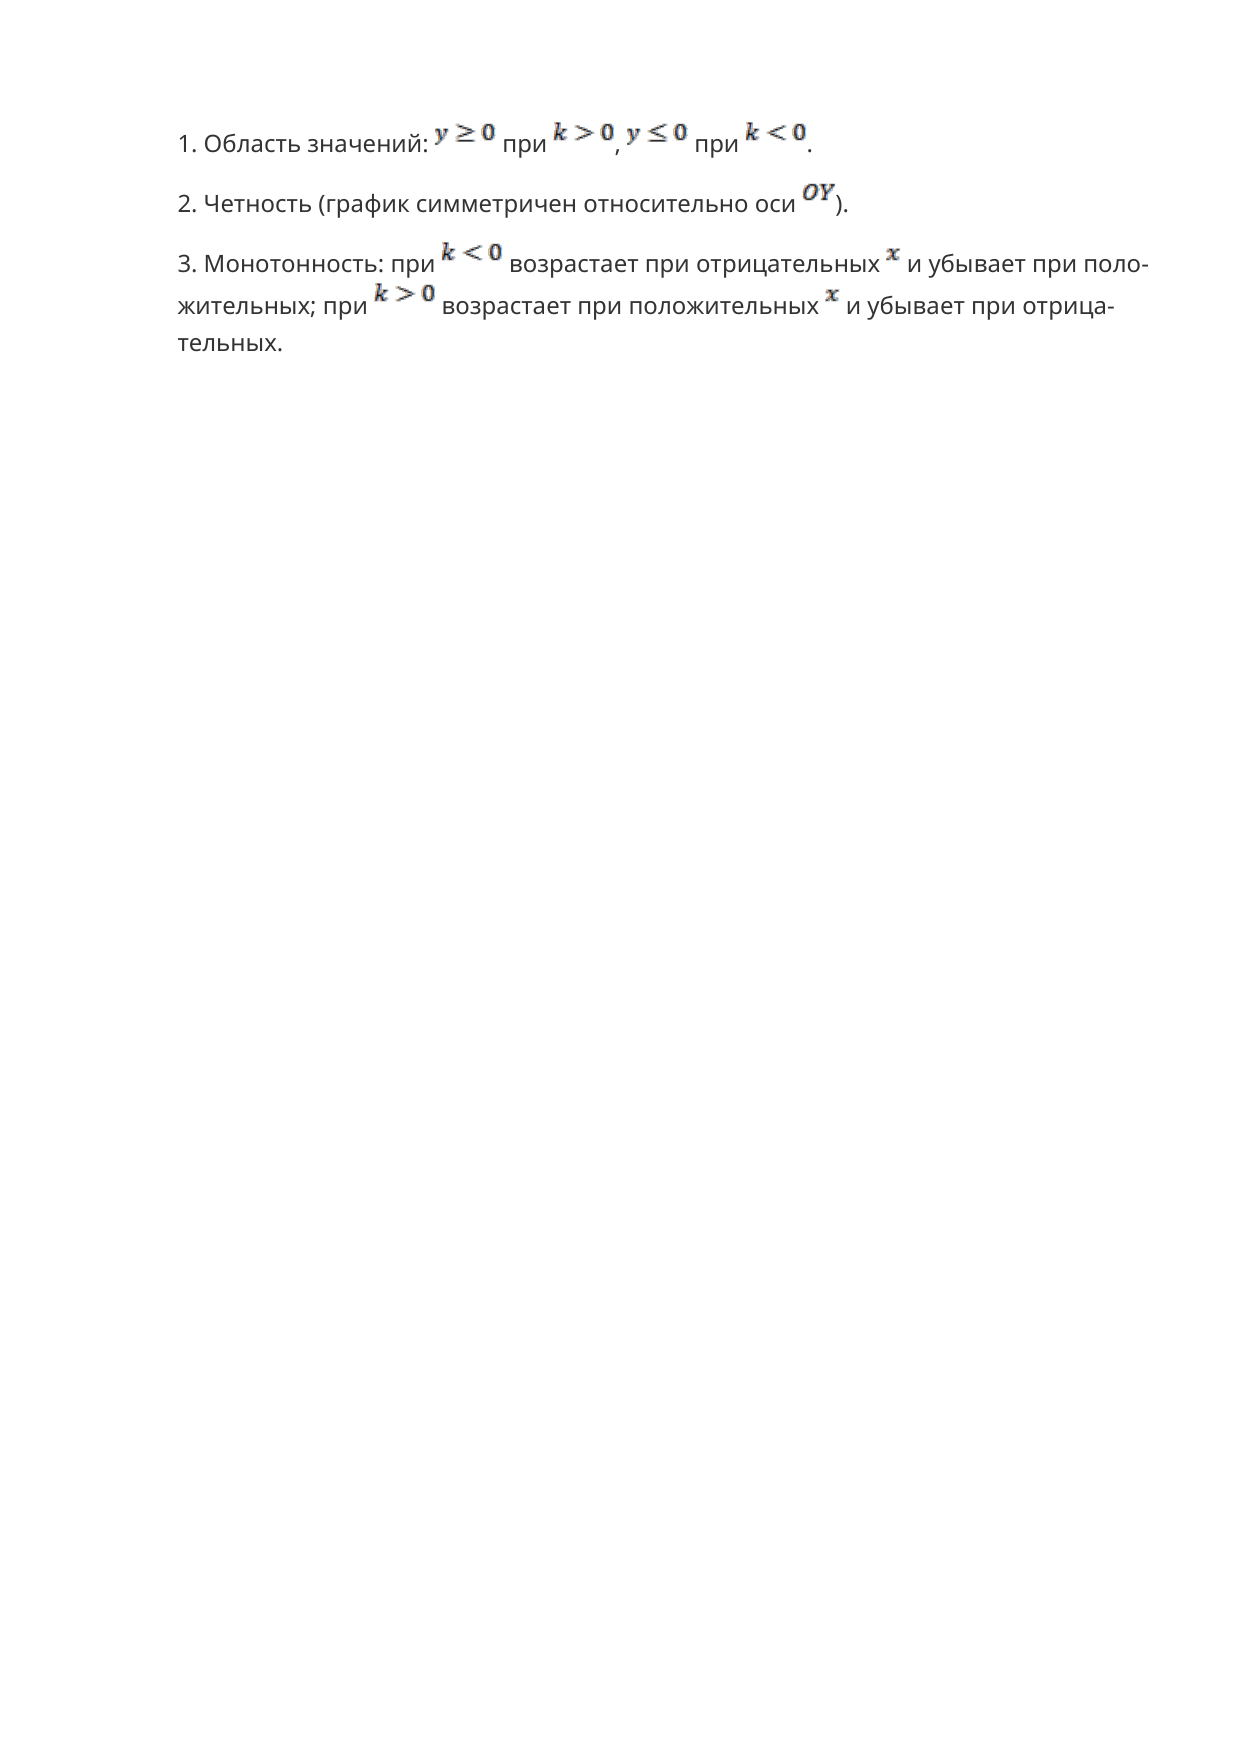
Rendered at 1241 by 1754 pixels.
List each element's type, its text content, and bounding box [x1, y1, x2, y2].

text 1. Область значений: при , при . [177, 118, 1152, 159]
picture [802, 178, 836, 213]
picture [886, 238, 901, 273]
picture [374, 279, 435, 314]
picture [553, 118, 615, 153]
picture [434, 118, 496, 153]
text 2. Четность (график симметричен относительно оси ). [177, 178, 1152, 219]
text 3. Монотонность: при возрастает при отрицательных и убывает при положительных; при возрастает при положительных и убывает при отрицательных. [177, 238, 1152, 358]
picture [745, 118, 807, 153]
picture [627, 118, 688, 153]
picture [441, 238, 503, 273]
picture [825, 279, 840, 314]
